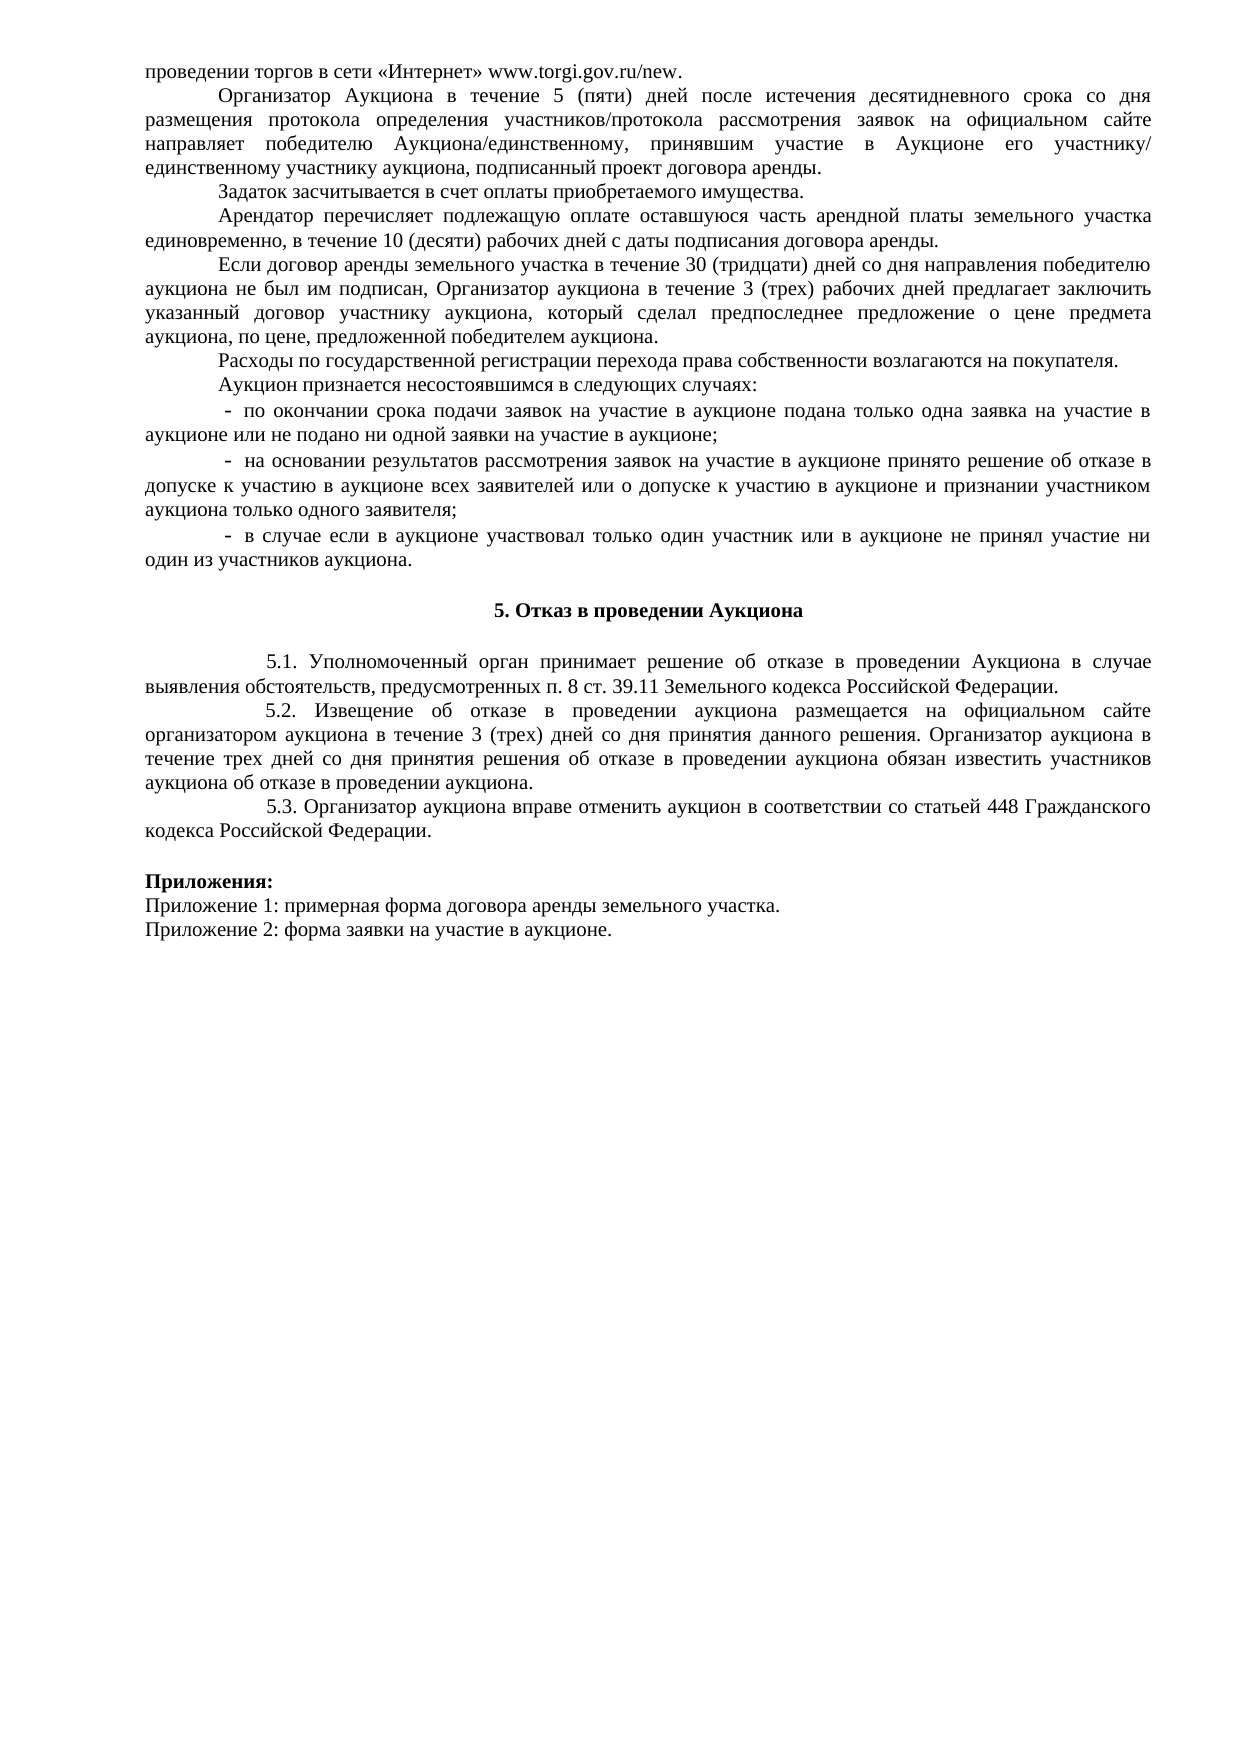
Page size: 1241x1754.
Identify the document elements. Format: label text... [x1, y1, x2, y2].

text 5.3. Организатор аукциона вправе отменить аукцион в соответствии со статьей 448 Гражданского кодекса Российской Федерации. [145, 794, 1152, 842]
text Арендатор перечисляет подлежащую оплате оставшуюся часть арендной платы земельного участка единовременно, в течение 10 (десяти) рабочих дней с даты подписания договора аренды. [145, 203, 1152, 252]
list в случае если в аукционе участвовал только один участник или в аукционе не принял участие ни один из участников аукциона. [145, 521, 1152, 571]
text Аукцион признается несостоявшимся в следующих случаях: [145, 372, 1152, 396]
text 5. Отказ в проведении Аукциона [145, 598, 1152, 622]
list на основании результатов рассмотрения заявок на участие в аукционе принято решение об отказе в допуске к участию в аукционе всех заявителей или о допуске к участию в аукционе и признании участником аукциона только одного заявителя; [145, 446, 1152, 521]
list по окончании срока подачи заявок на участие в аукционе подана только одна заявка на участие в аукционе или не подано ни одной заявки на участие в аукционе; [145, 396, 1152, 446]
text 5.1. Уполномоченный орган принимает решение об отказе в проведении Аукциона в случае выявления обстоятельств, предусмотренных п. 8 ст. 39.11 Земельного кодекса Российской Федерации. [145, 649, 1152, 698]
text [145, 59, 1152, 83]
text Задаток засчитывается в счет оплаты приобретаемого имущества. [145, 179, 1152, 203]
text Организатор Аукциона в течение 5 (пяти) дней после истечения десятидневного срока со дня размещения протокола определения участников/протокола рассмотрения заявок на официальном сайте направляет победителю Аукциона/единственному, принявшим участие в Аукционе его участнику/ единственному участнику аукциона, подписанный проект договора аренды. [145, 83, 1152, 179]
text Приложения: [145, 869, 1152, 893]
text Приложение 1: примерная форма договора аренды земельного участка. [145, 893, 1152, 917]
text Если договор аренды земельного участка в течение 30 (тридцати) дней со дня направления победителю аукциона не был им подписан, Организатор аукциона в течение 3 (трех) рабочих дней предлагает заключить указанный договор участнику аукциона, который сделал предпоследнее предложение о цене предмета аукциона, по цене, предложенной победителем аукциона. [145, 252, 1152, 348]
text Приложение 2: форма заявки на участие в аукционе. [145, 917, 1152, 941]
text Расходы по государственной регистрации перехода права собственности возлагаются на покупателя. [145, 348, 1152, 372]
text 5.2. Извещение об отказе в проведении аукциона размещается на официальном сайте организатором аукциона в течение 3 (трех) дней со дня принятия данного решения. Организатор аукциона в течение трех дней со дня принятия решения об отказе в проведении аукциона обязан известить участников аукциона об отказе в проведении аукциона. [145, 698, 1152, 794]
